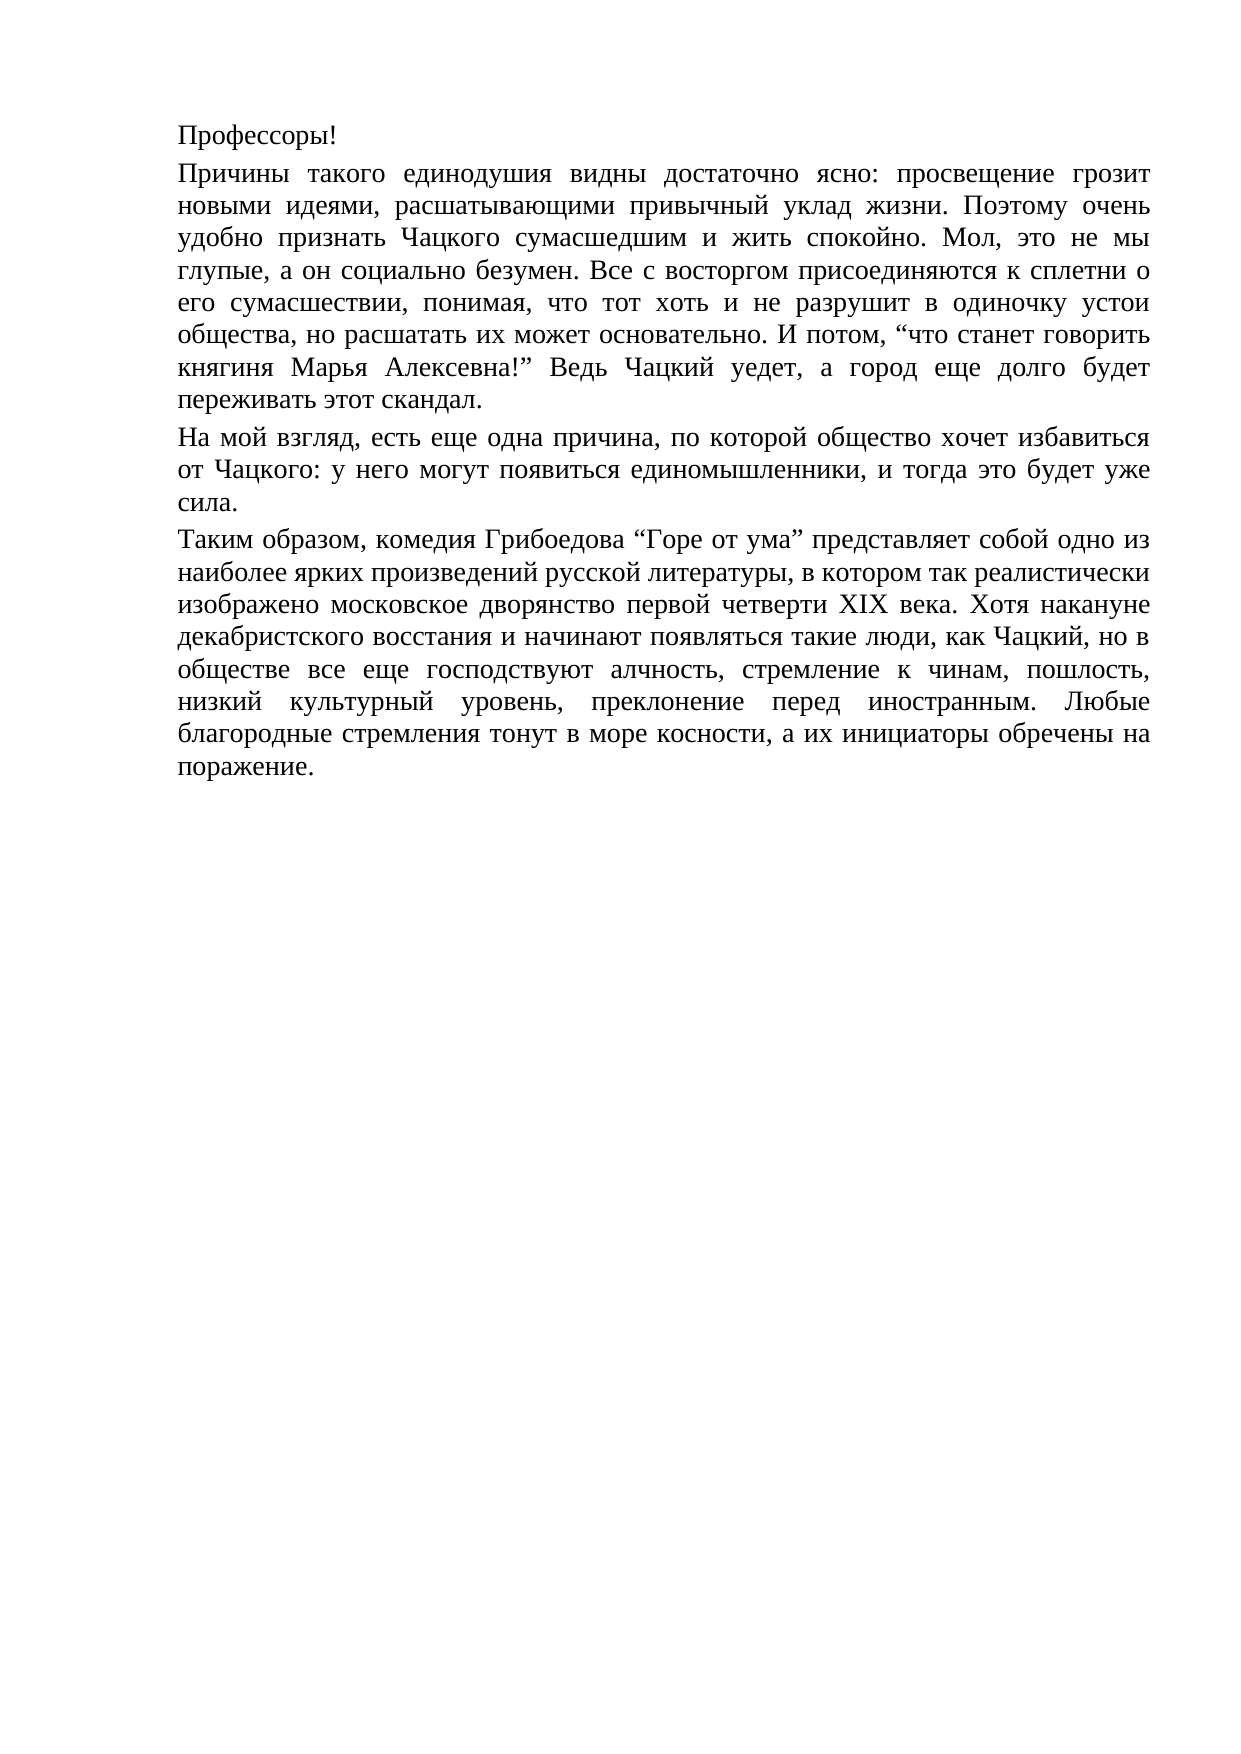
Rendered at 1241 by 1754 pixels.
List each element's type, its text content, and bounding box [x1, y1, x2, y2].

text Причины такого единодушия видны достаточно ясно: просвещение грозит новыми идеями, расшатывающими привычный уклад жизни. Поэтому очень удобно признать Чацкого сумасшедшим и жить спокойно. Мол, это не мы глупые, а он социально безумен. Все с восторгом присоединяются к сплетни о его сумасшествии, понимая, что тот хоть и не разрушит в одиночку устои общества, но расшатать их может основательно. И потом, “что станет говорить княгиня Марья Алексевна!” Ведь Чацкий уедет, а город еще долго будет переживать этот скандал. [177, 156, 1152, 415]
text Профессоры! [177, 118, 1152, 151]
text На мой взгляд, есть еще одна причина, по которой общество хочет избавиться от Чацкого: у него могут появиться единомышленники, и тогда это будет уже сила. [177, 420, 1152, 517]
text Таким образом, комедия Грибоедова “Горе от ума” представляет собой одно из наиболее ярких произведений русской литературы, в котором так реалистически изображено московское дворянство первой четверти XIX века. Хотя накануне декабристского восстания и начинают появляться такие люди, как Чацкий, но в обществе все еще господствуют алчность, стремление к чинам, пошлость, низкий культурный уровень, преклонение перед иностранным. Любые благородные стремления тонут в море косности, а их инициаторы обречены на поражение. [177, 522, 1152, 781]
